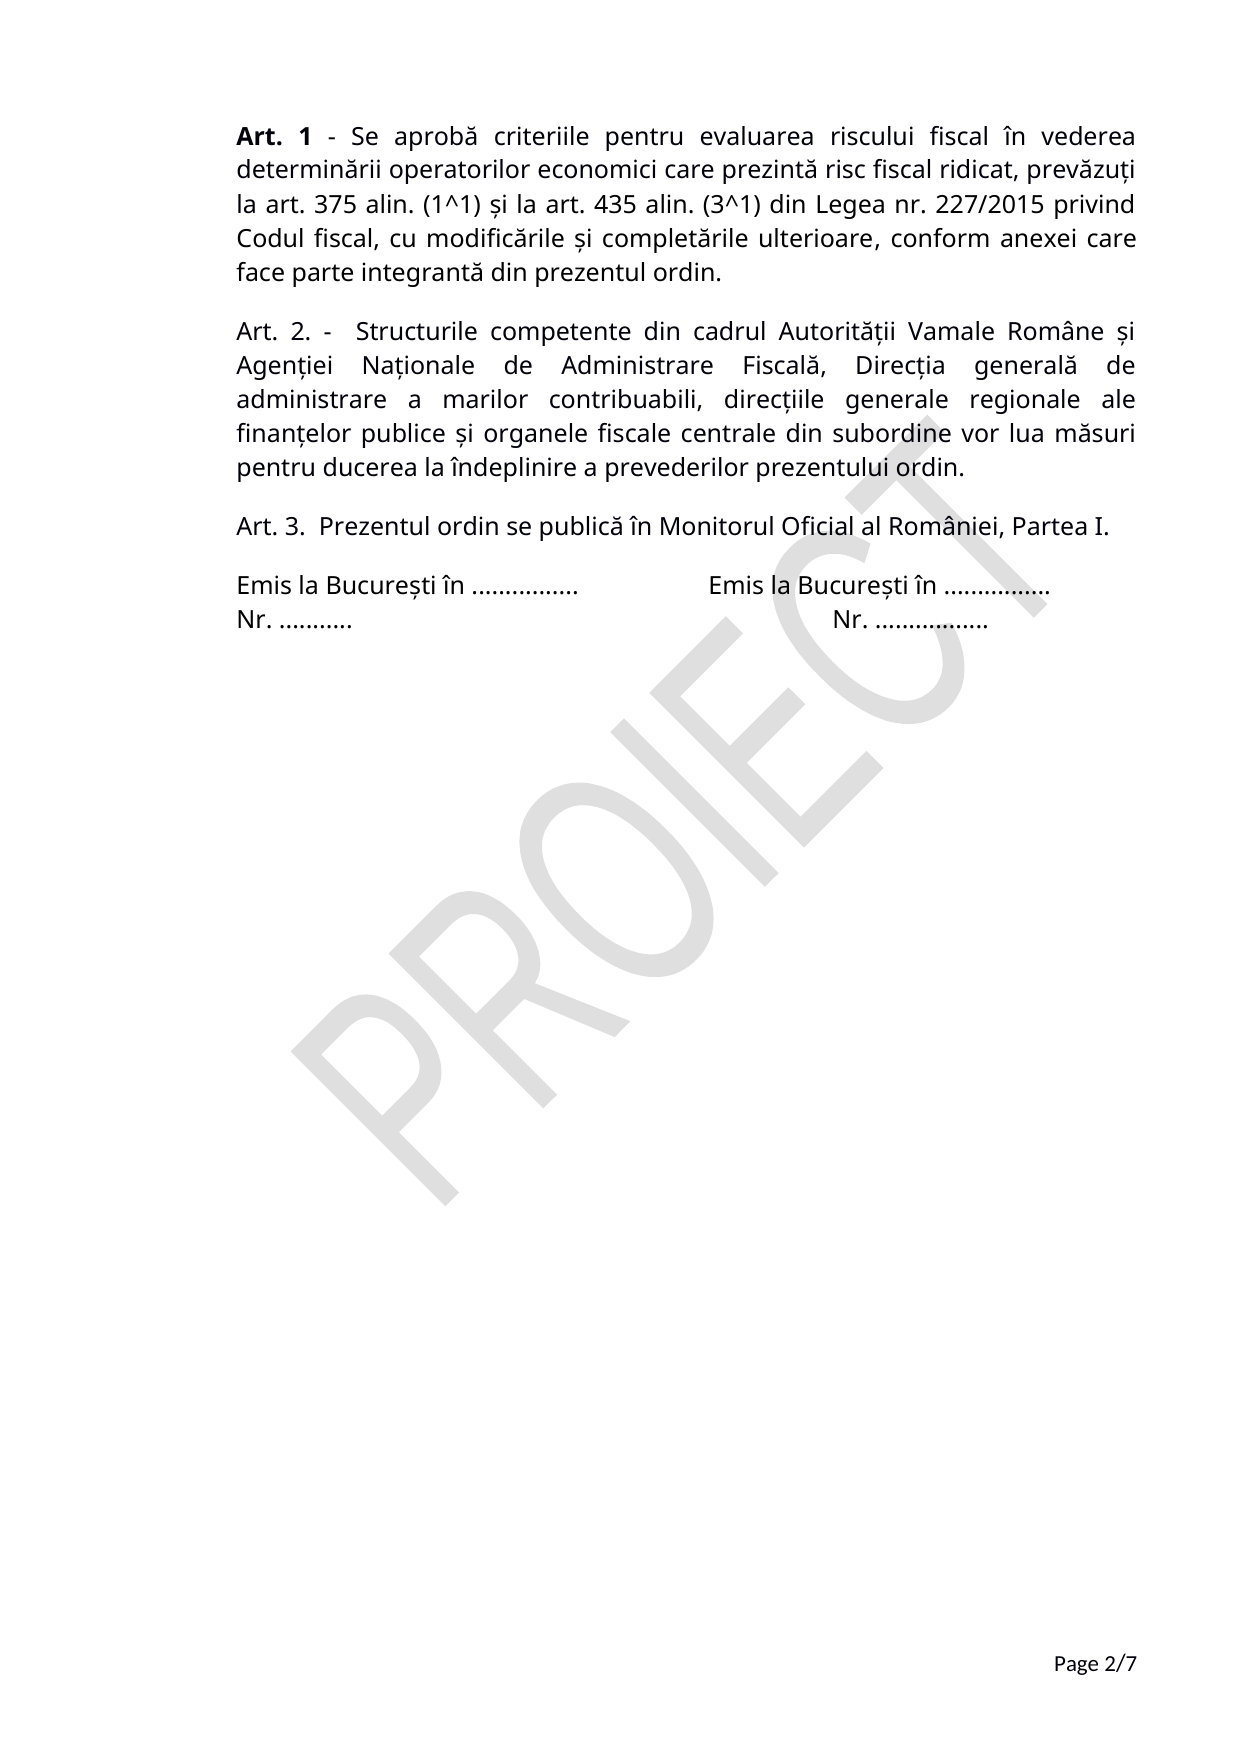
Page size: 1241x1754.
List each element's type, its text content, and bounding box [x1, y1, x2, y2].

text Nr. ........... Nr. ................. [236, 602, 1137, 636]
text Art. 1 - Se aprobă criteriile pentru evaluarea riscului fiscal în vederea determinării operatorilor economici care prezintă risc fiscal ridicat, prevăzuți la art. 375 alin. (1^1) și la art. 435 alin. (3^1) din Legea nr. 227/2015 privind Codul fiscal, cu modificările și completările ulterioare, conform anexei care face parte integrantă din prezentul ordin. [236, 118, 1137, 288]
text Art. 2. - Structurile competente din cadrul Autorității Vamale Române și Agenției Naționale de Administrare Fiscală, Direcția generală de administrare a marilor contribuabili, direcțiile generale regionale ale finanțelor publice și organele fiscale centrale din subordine vor lua măsuri pentru ducerea la îndeplinire a prevederilor prezentului ordin. [236, 313, 1137, 484]
text Emis la Bucureşti în ................ Emis la Bucureşti în ................ [236, 568, 1137, 602]
text Art. 3. Prezentul ordin se publică în Monitorul Oficial al României, Partea I. [236, 509, 1137, 543]
